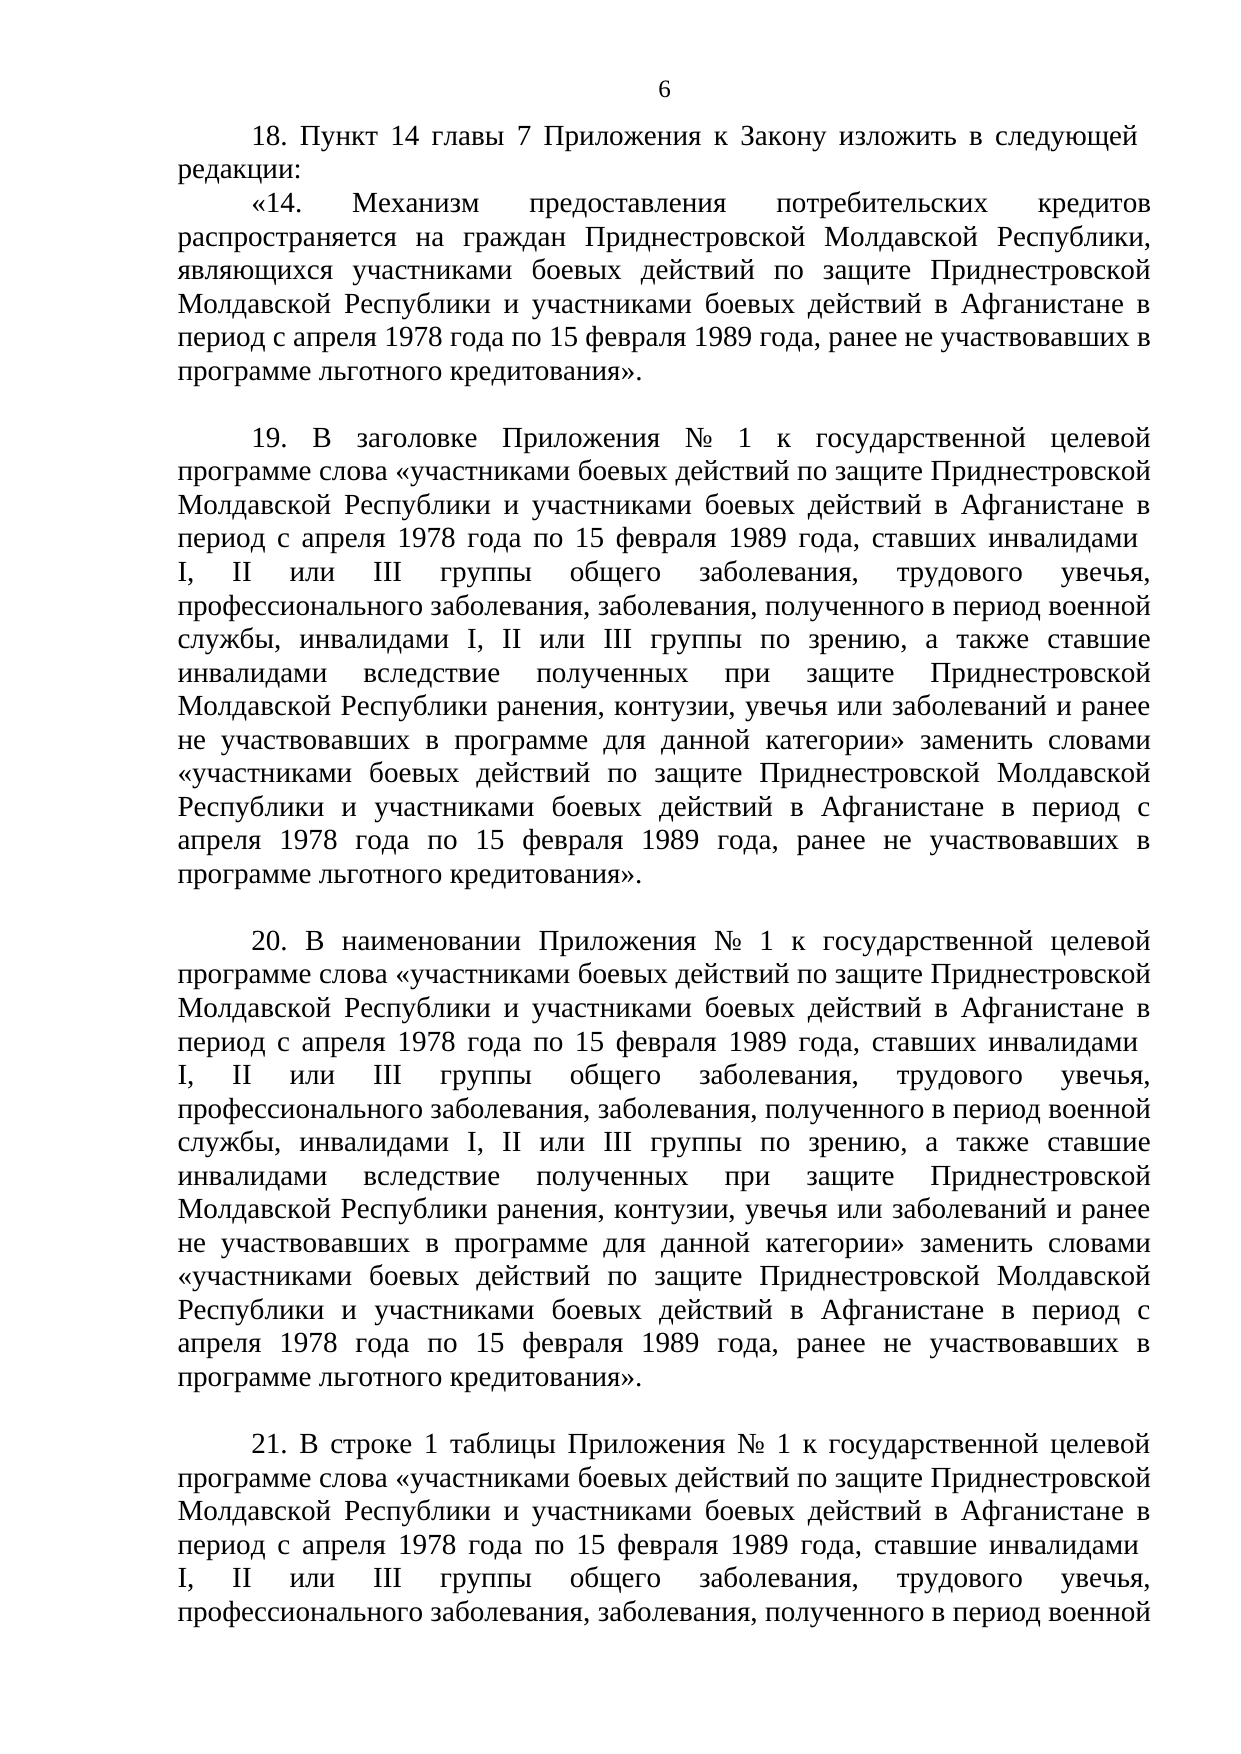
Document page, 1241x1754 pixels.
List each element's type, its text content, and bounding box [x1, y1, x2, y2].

text 20. В наименовании Приложения № 1 к государственной целевой программе слова «участниками боевых действий по защите Приднестровской Молдавской Республики и участниками боевых действий в Афганистане в период с апреля 1978 года по 15 февраля 1989 года, ставших инвалидами I, II или III группы общего заболевания, трудового увечья, профессионального заболевания, заболевания, полученного в период военной службы, инвалидами I, II или III группы по зрению, а также ставшие инвалидами вследствие полученных при защите Приднестровской Молдавской Республики ранения, контузии, увечья или заболеваний и ранее не участвовавших в программе для данной категории» заменить словами «участниками боевых действий по защите Приднестровской Молдавской Республики и участниками боевых действий в Афганистане в период с апреля 1978 года по 15 февраля 1989 года, ранее не участвовавших в программе льготного кредитования». [177, 923, 1152, 1393]
text «14. Механизм предоставления потребительских кредитов распространяется на граждан Приднестровской Молдавской Республики, являющихся участниками боевых действий по защите Приднестровской Молдавской Республики и участниками боевых действий в Афганистане в период с апреля 1978 года по 15 февраля 1989 года, ранее не участвовавших в программе льготного кредитования». [177, 185, 1152, 386]
text 18. Пункт 14 главы 7 Приложения к Закону изложить в следующей редакции: [177, 118, 1139, 185]
text 19. В заголовке Приложения № 1 к государственной целевой программе слова «участниками боевых действий по защите Приднестровской Молдавской Республики и участниками боевых действий в Афганистане в период с апреля 1978 года по 15 февраля 1989 года, ставших инвалидами I, II или III группы общего заболевания, трудового увечья, профессионального заболевания, заболевания, полученного в период военной службы, инвалидами I, II или III группы по зрению, а также ставшие инвалидами вследствие полученных при защите Приднестровской Молдавской Республики ранения, контузии, увечья или заболеваний и ранее не участвовавших в программе для данной категории» заменить словами «участниками боевых действий по защите Приднестровской Молдавской Республики и участниками боевых действий в Афганистане в период с апреля 1978 года по 15 февраля 1989 года, ранее не участвовавших в программе льготного кредитования». [177, 420, 1152, 889]
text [177, 1426, 1152, 1627]
